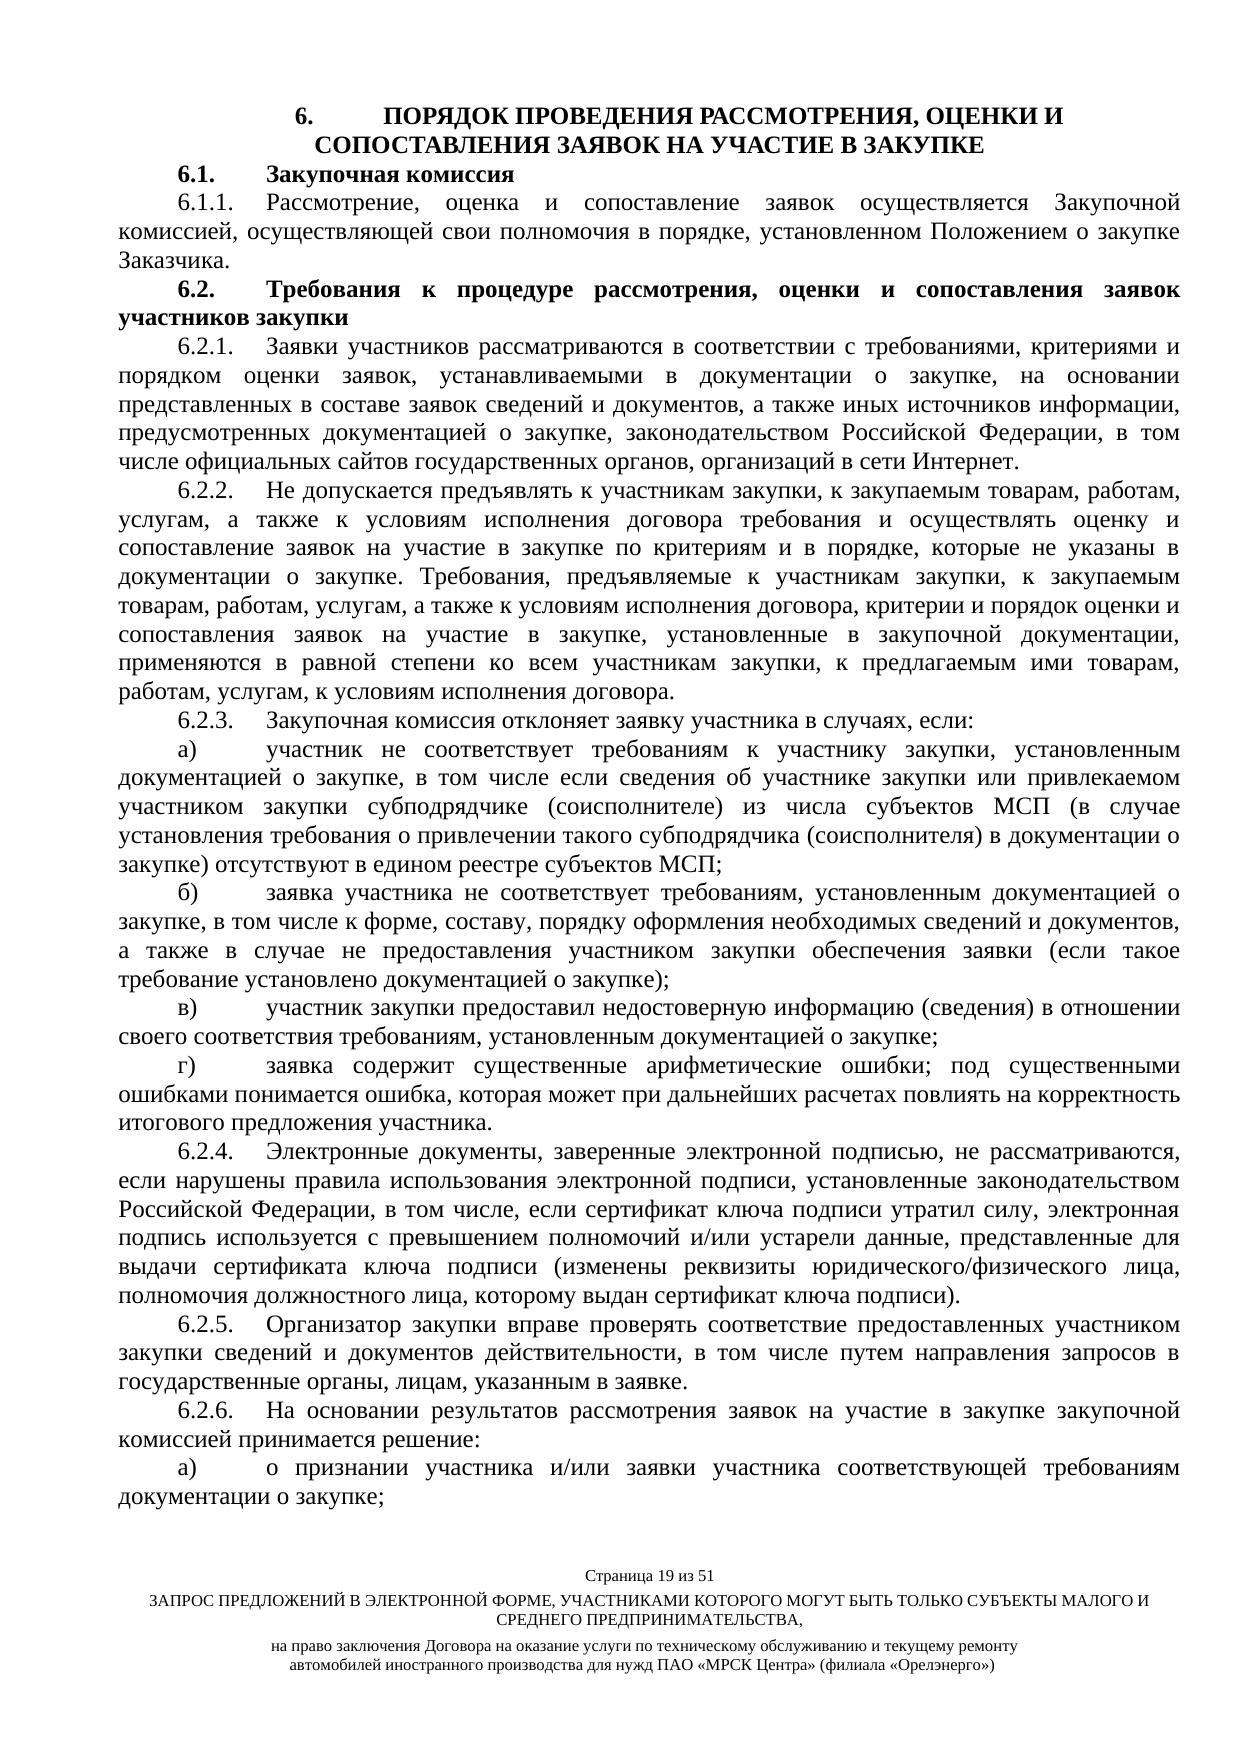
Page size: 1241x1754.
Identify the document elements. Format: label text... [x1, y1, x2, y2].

list заявка участника не соответствует требованиям, установленным документацией о закупке, в том числе к форме, составу, порядку оформления необходимых сведений и документов, а также в случае не предоставления участником закупки обеспечения заявки (если такое требование установлено документацией о закупке); [118, 877, 1181, 992]
subtitle Закупочная комиссия [118, 159, 1181, 187]
subtitle Не допускается предъявлять к участникам закупки, к закупаемым товарам, работам, услугам, а также к условиям исполнения договора требования и осуществлять оценку и сопоставление заявок на участие в закупке по критериям и в порядке, которые не указаны в документации о закупке. Требования, предъявляемые к участникам закупки, к закупаемым товарам, работам, услугам, а также к условиям исполнения договора, критерии и порядок оценки и сопоставления заявок на участие в закупке, установленные в закупочной документации, применяются в равной степени ко всем участникам закупки, к предлагаемым ими товарам, работам, услугам, к условиям исполнения договора. [118, 475, 1181, 705]
list участник не соответствует требованиям к участнику закупки, установленным документацией о закупке, в том числе если сведения об участнике закупки или привлекаемом участником закупки субподрядчике (соисполнителе) из числа субъектов МСП (в случае установления требования о привлечении такого субподрядчика (соисполнителя) в документации о закупке) отсутствуют в едином реестре субъектов МСП; [118, 734, 1181, 877]
list участник закупки предоставил недостоверную информацию (сведения) в отношении своего соответствия требованиям, установленным документацией о закупке; [118, 992, 1181, 1050]
subtitle Заявки участников рассматриваются в соответствии с требованиями, критериями и порядком оценки заявок, устанавливаемыми в документации о закупке, на основании представленных в составе заявок сведений и документов, а также иных источников информации, предусмотренных документацией о закупке, законодательством Российской Федерации, в том числе официальных сайтов государственных органов, организаций в сети Интернет. [118, 331, 1181, 475]
subtitle На основании результатов рассмотрения заявок на участие в закупке закупочной комиссией принимается решение: [118, 1395, 1181, 1452]
subtitle о признании участника и/или заявки участника соответствующей требованиям документации о закупке; [118, 1452, 1181, 1510]
subtitle Требования к процедуре рассмотрения, оценки и сопоставления заявок участников закупки [118, 274, 1181, 331]
subtitle Организатор закупки вправе проверять соответствие предоставленных участником закупки сведений и документов действительности, в том числе путем направления запросов в государственные органы, лицам, указанным в заявке. [118, 1309, 1181, 1395]
subtitle Закупочная комиссия отклоняет заявку участника в случаях, если: [118, 705, 1181, 734]
list заявка содержит существенные арифметические ошибки; под существенными ошибками понимается ошибка, которая может при дальнейших расчетах повлиять на корректность итогового предложения участника. [118, 1050, 1181, 1136]
subtitle Рассмотрение, оценка и сопоставление заявок осуществляется Закупочной комиссией, осуществляющей свои полномочия в порядке, установленном Положением о закупке Заказчика. [118, 187, 1181, 274]
subtitle ПОРЯДОК ПРОВЕДЕНИЯ РАССМОТРЕНИЯ, ОЦЕНКИ И СОПОСТАВЛЕНИЯ ЗАЯВОК НА УЧАСТИЕ В ЗАКУПКЕ [118, 101, 1181, 159]
subtitle Электронные документы, заверенные электронной подписью, не рассматриваются, если нарушены правила использования электронной подписи, установленные законодательством Российской Федерации, в том числе, если сертификат ключа подписи утратил силу, электронная подпись используется с превышением полномочий и/или устарели данные, представленные для выдачи сертификата ключа подписи (изменены реквизиты юридического/физического лица, полномочия должностного лица, которому выдан сертификат ключа подписи). [118, 1136, 1181, 1309]
